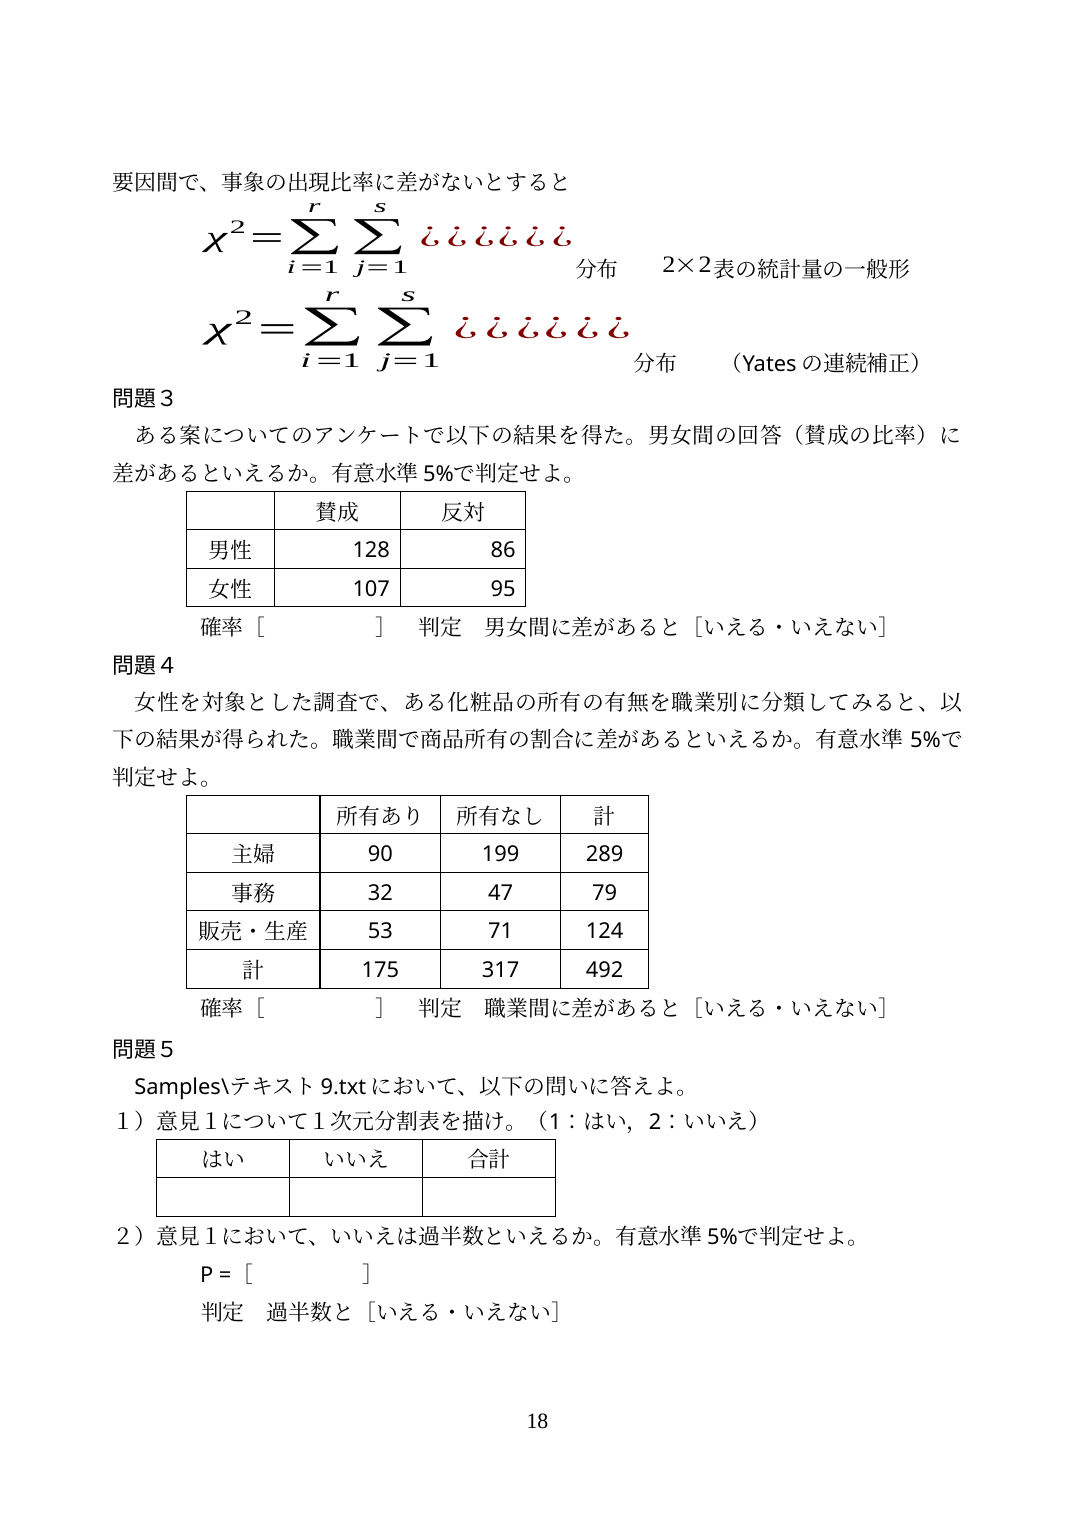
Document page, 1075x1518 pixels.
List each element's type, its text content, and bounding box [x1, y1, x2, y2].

text 女性を対象とした調査で、ある化粧品の所有の有無を職業別に分類してみると、以下の結果が得られた。職業間で商品所有の割合に差があるといえるか。有意水準5%で判定せよ。 [112, 682, 963, 795]
table_header 所有あり [321, 796, 440, 833]
table_cell 79 [561, 873, 648, 910]
text 確率［ ］ 判定 職業間に差があると［いえる・いえない］ [112, 988, 963, 1026]
table_cell 事務 [187, 873, 319, 910]
table_header いいえ [290, 1140, 422, 1177]
table_cell 53 [321, 911, 440, 949]
text 分布 （Yatesの連続補正） [112, 284, 963, 378]
table_cell 128 [275, 530, 400, 568]
table_cell 124 [561, 911, 648, 949]
table_cell 女性 [187, 569, 274, 606]
table_cell 71 [441, 911, 560, 949]
table_header 賛成 [275, 492, 400, 529]
text 問題３ [112, 378, 963, 416]
table_cell 95 [401, 569, 525, 606]
table_cell 販売・生産 [187, 911, 319, 949]
table_header 計 [561, 796, 648, 833]
table_cell 90 [321, 834, 440, 872]
table_cell 47 [441, 873, 560, 910]
table_header [187, 492, 274, 529]
table_header 反対 [401, 492, 525, 529]
table_header 合計 [423, 1140, 555, 1177]
table_cell [157, 1178, 289, 1216]
text 問題５ [112, 1026, 963, 1063]
text 判定 過半数と［いえる・いえない］ [112, 1292, 963, 1329]
table_cell 32 [321, 873, 440, 910]
table_cell 86 [401, 530, 525, 568]
table_cell [290, 1178, 422, 1216]
table_cell 199 [441, 834, 560, 872]
table_cell 計 [187, 950, 319, 987]
text P =［ ］ [112, 1254, 963, 1292]
table_cell 主婦 [187, 834, 319, 872]
text 要因間で、事象の出現比率に差がないとすると [112, 159, 963, 196]
table_cell [423, 1178, 555, 1216]
text ある案についてのアンケートで以下の結果を得た。男女間の回答（賛成の比率）に差があるといえるか。有意水準5%で判定せよ。 [112, 416, 963, 491]
text 確率［ ］ 判定 男女間に差があると［いえる・いえない］ [112, 607, 963, 645]
table_cell 317 [441, 950, 560, 987]
text 問題４ [112, 645, 963, 682]
table_header はい [157, 1140, 289, 1177]
table_cell 107 [275, 569, 400, 606]
text 分布 表の統計量の一般形 [112, 196, 963, 284]
table_cell 男性 [187, 530, 274, 568]
table_cell 289 [561, 834, 648, 872]
text １）意見１について１次元分割表を描け。（1：はい，2：いいえ） [112, 1101, 963, 1138]
table_cell 492 [561, 950, 648, 987]
table_header [187, 796, 319, 833]
text ２）意見１において、いいえは過半数といえるか。有意水準5%で判定せよ。 [112, 1217, 963, 1254]
table_cell 175 [321, 950, 440, 987]
text Samples\テキスト9.txtにおいて、以下の問いに答えよ。 [112, 1063, 963, 1101]
table_header 所有なし [441, 796, 560, 833]
